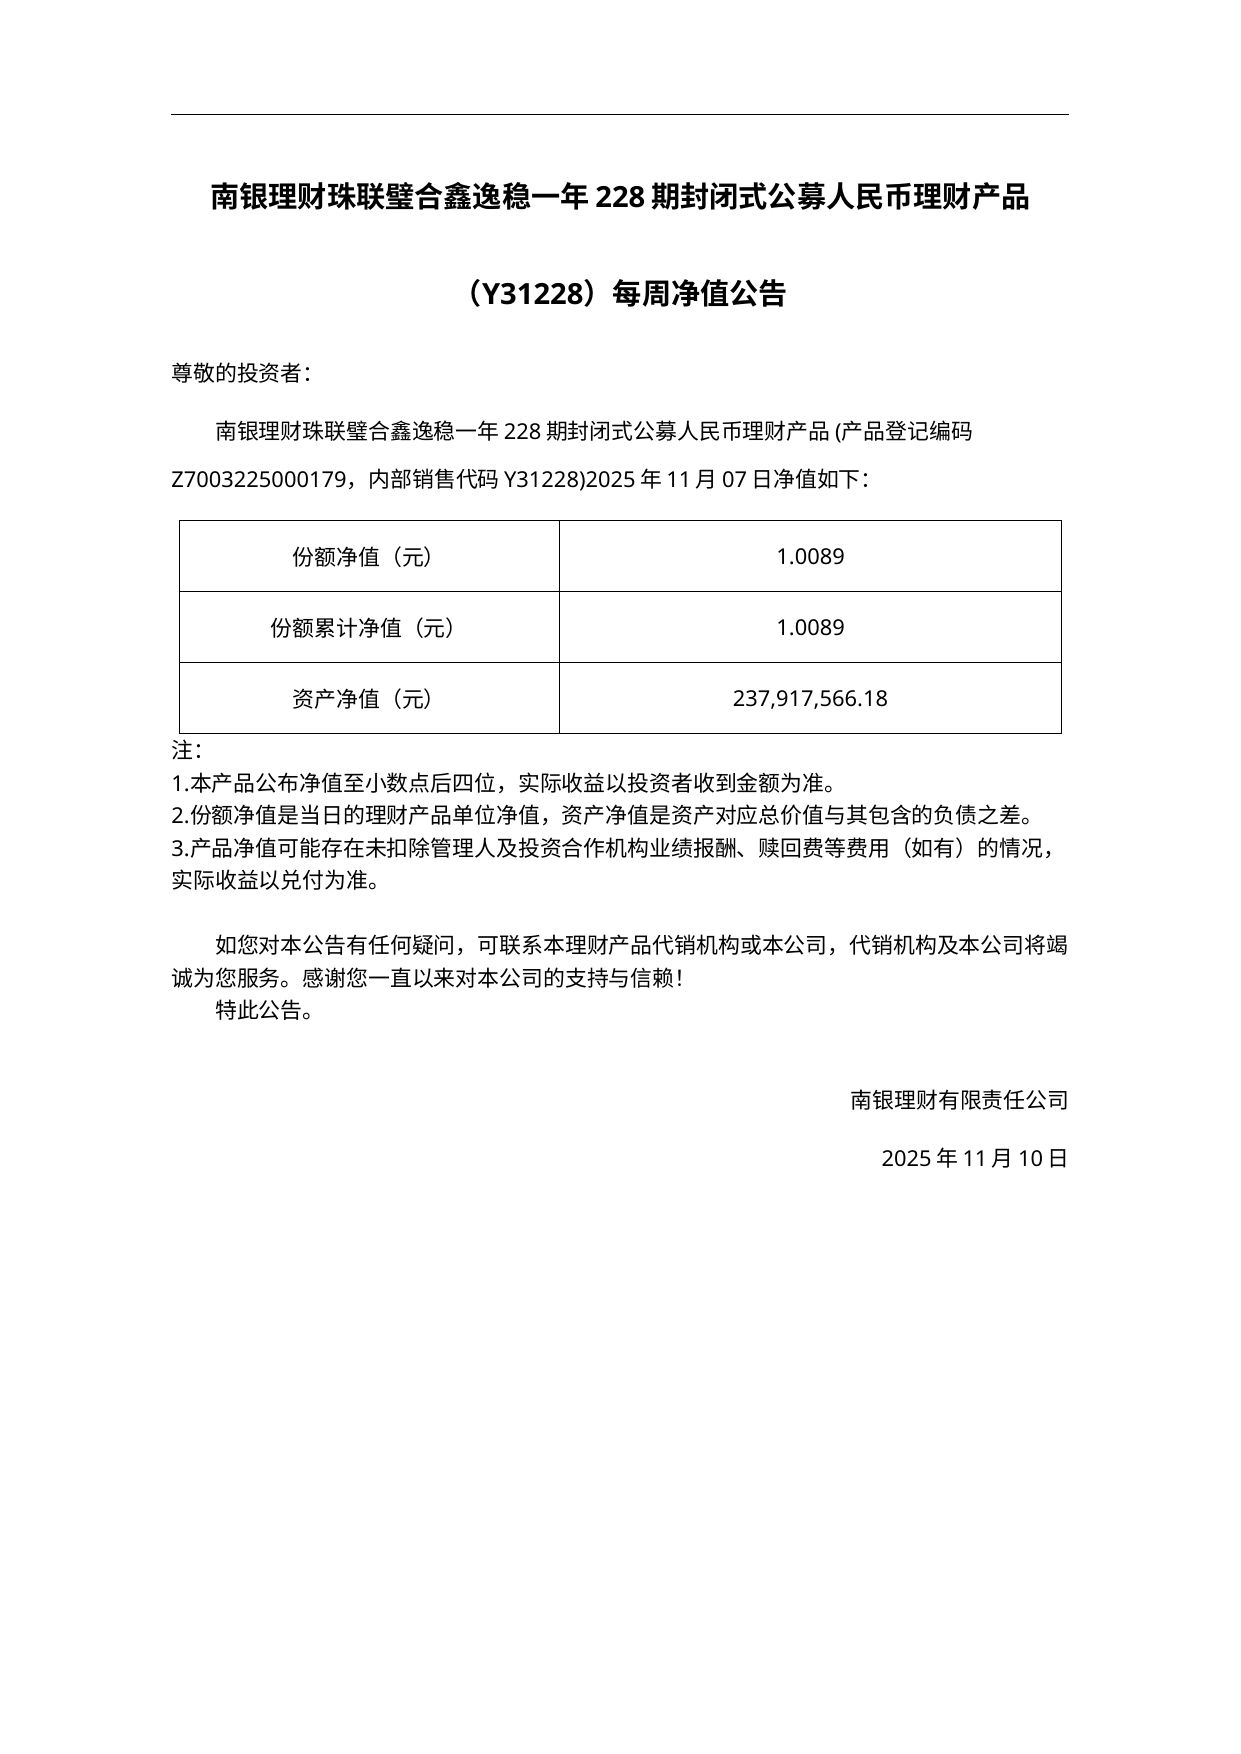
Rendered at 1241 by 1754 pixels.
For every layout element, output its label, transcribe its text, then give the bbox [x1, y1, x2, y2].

text 尊敬的投资者： [171, 355, 1069, 388]
text 2.份额净值是当日的理财产品单位净值，资产净值是资产对应总价值与其包含的负债之差。 [171, 798, 1069, 830]
text 南银理财珠联璧合鑫逸稳一年228期封闭式公募人民币理财产品（Y31228）每周净值公告 [171, 162, 1069, 324]
text 南银理财珠联璧合鑫逸稳一年228期封闭式公募人民币理财产品 (产品登记编码Z7003225000179，内部销售代码Y31228)2025年11月07日净值如下： [171, 413, 1069, 494]
text 特此公告。 [171, 993, 1069, 1025]
table_cell 1.0089 [560, 592, 1061, 662]
table_cell 份额累计净值（元） [180, 592, 559, 662]
table_header 1.0089 [560, 521, 1061, 591]
text 2025年11月10日 [171, 1140, 1069, 1173]
text 南银理财有限责任公司 [171, 1082, 1069, 1115]
text 1.本产品公布净值至小数点后四位，实际收益以投资者收到金额为准。 [171, 765, 1069, 798]
text 如您对本公告有任何疑问，可联系本理财产品代销机构或本公司，代销机构及本公司将竭诚为您服务。感谢您一直以来对本公司的支持与信赖！ [171, 928, 1069, 993]
text 3.产品净值可能存在未扣除管理人及投资合作机构业绩报酬、赎回费等费用（如有）的情况，实际收益以兑付为准。 [171, 830, 1069, 895]
table_header 份额净值（元） [180, 521, 559, 591]
table_cell 资产净值（元） [180, 663, 559, 733]
table_cell 237,917,566.18 [560, 663, 1061, 733]
text 注： [171, 733, 1069, 765]
